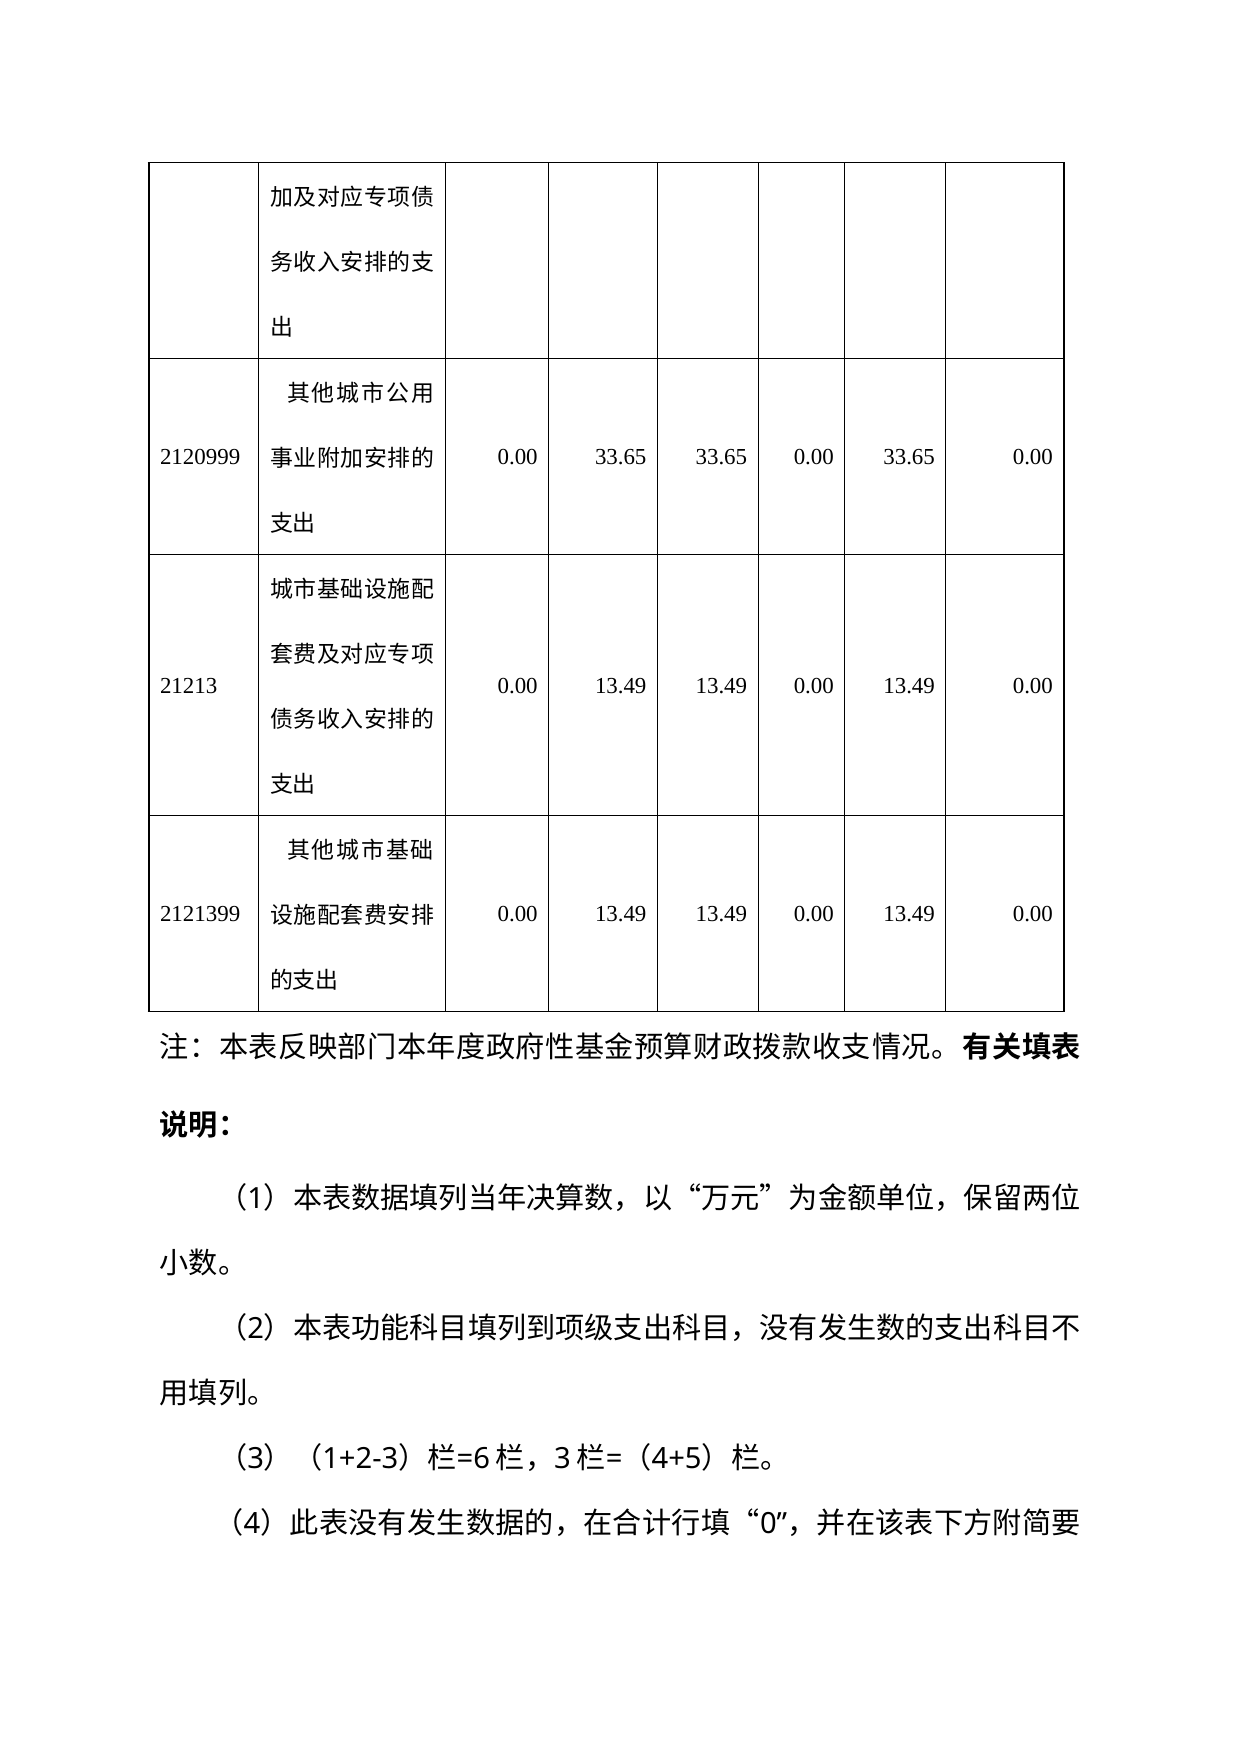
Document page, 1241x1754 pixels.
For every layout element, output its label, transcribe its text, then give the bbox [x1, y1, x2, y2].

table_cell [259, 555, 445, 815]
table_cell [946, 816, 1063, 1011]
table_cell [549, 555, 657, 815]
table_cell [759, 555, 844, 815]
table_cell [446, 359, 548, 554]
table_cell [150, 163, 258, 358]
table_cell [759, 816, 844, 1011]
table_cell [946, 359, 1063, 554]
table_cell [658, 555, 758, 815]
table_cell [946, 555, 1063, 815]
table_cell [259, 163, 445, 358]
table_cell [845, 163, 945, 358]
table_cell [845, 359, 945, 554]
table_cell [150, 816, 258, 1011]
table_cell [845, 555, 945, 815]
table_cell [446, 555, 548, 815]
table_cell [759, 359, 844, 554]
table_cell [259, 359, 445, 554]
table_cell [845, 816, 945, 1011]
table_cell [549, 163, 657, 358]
text （1）本表数据填列当年决算数，以“万元”为金额单位，保留两位小数。 [159, 1163, 1081, 1293]
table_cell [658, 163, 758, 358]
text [159, 1488, 1081, 1553]
text （3）（1+2-3）栏=6栏，3栏=（4+5）栏。 [159, 1423, 1081, 1488]
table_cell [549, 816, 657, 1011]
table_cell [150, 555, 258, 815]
text （2）本表功能科目填列到项级支出科目，没有发生数的支出科目不用填列。 [159, 1293, 1081, 1423]
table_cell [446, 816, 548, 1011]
text 注：本表反映部门本年度政府性基金预算财政拨款收支情况。有关填表说明： [159, 1012, 1081, 1155]
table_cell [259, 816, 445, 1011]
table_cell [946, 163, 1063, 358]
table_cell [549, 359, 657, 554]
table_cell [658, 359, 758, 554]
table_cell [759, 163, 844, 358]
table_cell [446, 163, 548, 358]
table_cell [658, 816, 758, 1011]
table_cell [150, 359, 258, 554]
